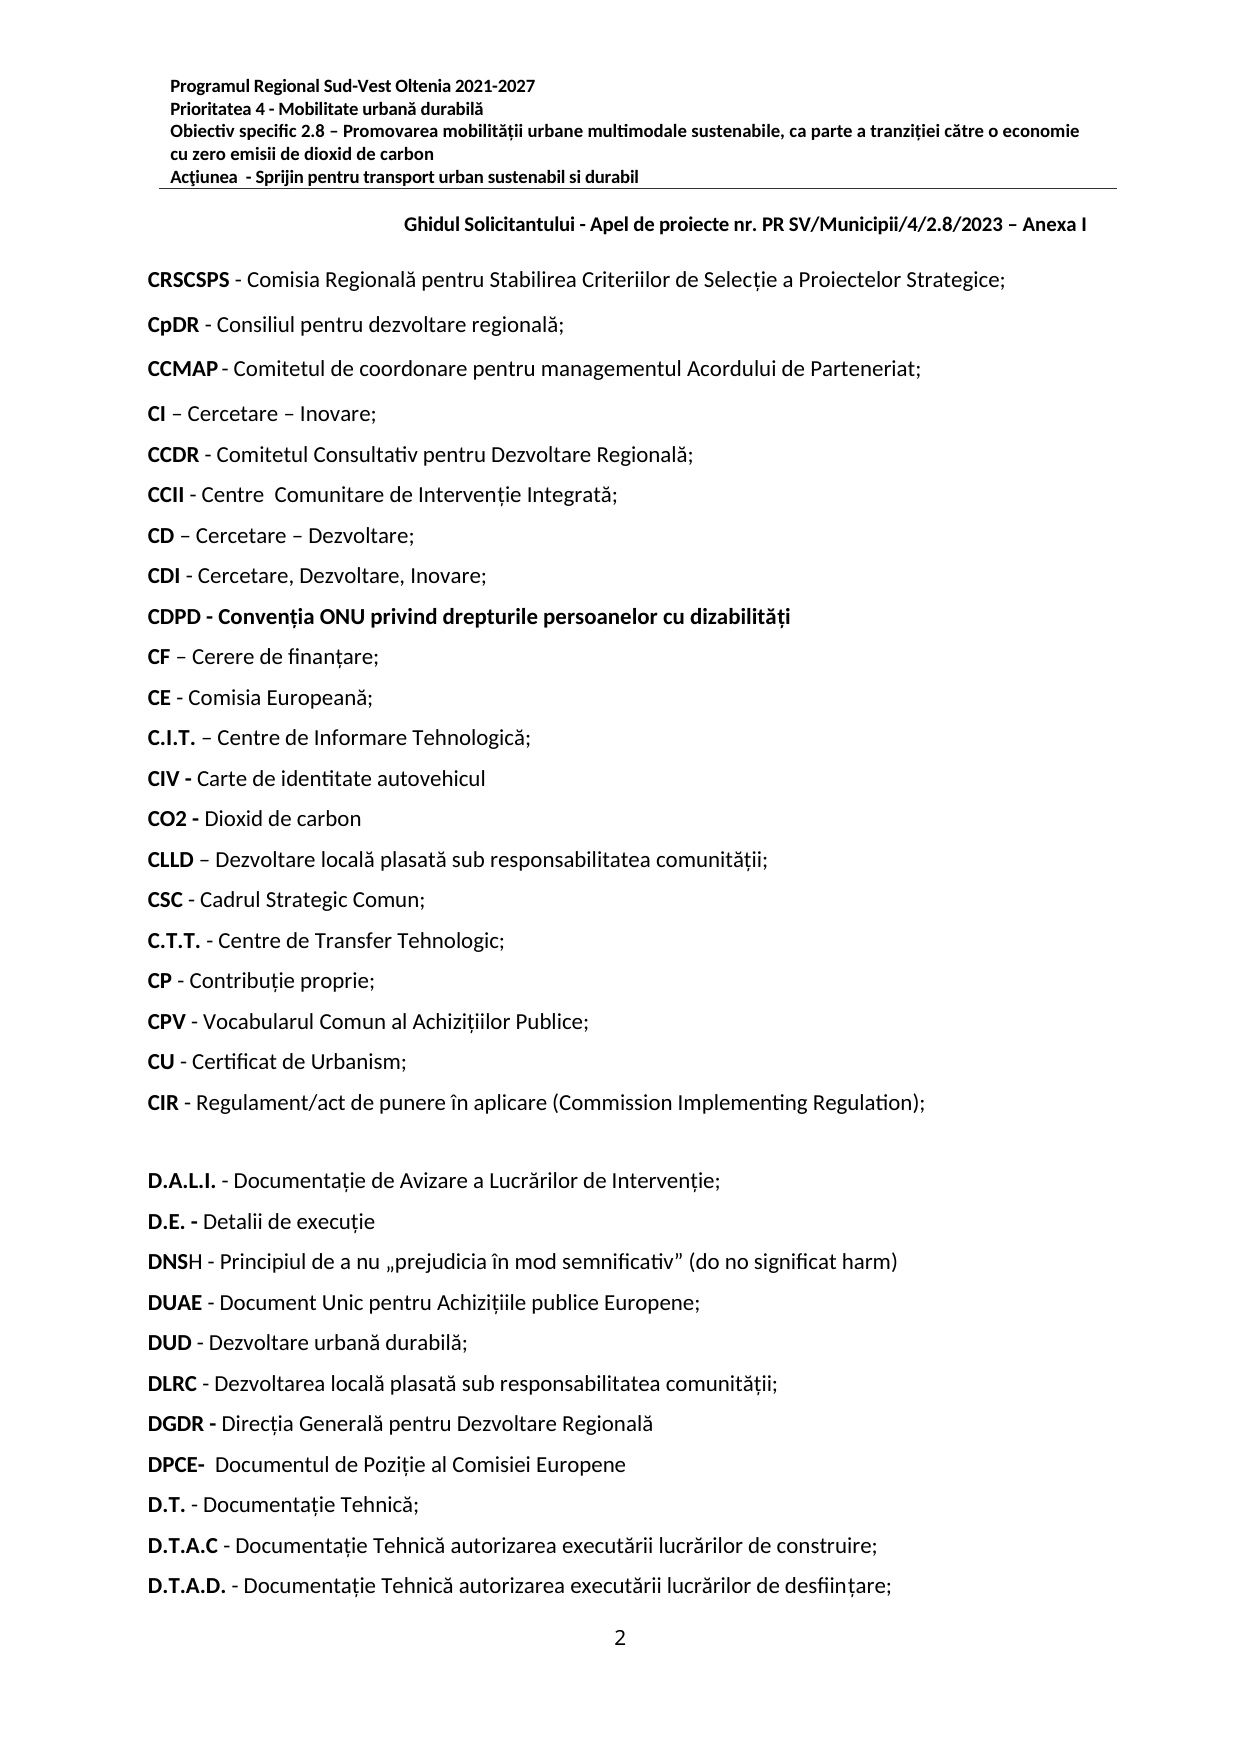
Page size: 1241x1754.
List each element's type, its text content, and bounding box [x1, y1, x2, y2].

text DLRC - Dezvoltarea locală plasată sub responsabilitatea comunității; [148, 1369, 1093, 1397]
text DGDR - Direcţia Generală pentru Dezvoltare Regională [148, 1409, 1093, 1438]
text CCDR - Comitetul Consultativ pentru Dezvoltare Regională; [148, 440, 1093, 468]
text CF – Cerere de finanțare; [148, 642, 1093, 670]
text DUD - Dezvoltare urbană durabilă; [148, 1328, 1093, 1357]
text D.T.A.C - Documentație Tehnică autorizarea executării lucrărilor de construire; [148, 1531, 1093, 1559]
text CCMAP - Comitetul de coordonare pentru managementul Acordului de Parteneriat; [148, 354, 1093, 382]
text DNSH - Principiul de a nu „prejudicia în mod semnificativ” (do no significat harm) [148, 1247, 1093, 1276]
text C.T.T. - Centre de Transfer Tehnologic; [148, 926, 1093, 954]
text D.T. - Documentație Tehnică; [148, 1491, 1093, 1519]
text CDI - Cercetare, Dezvoltare, Inovare; [148, 561, 1093, 589]
text CE - Comisia Europeană; [148, 683, 1093, 711]
text CDPD - Convenția ONU privind drepturile persoanelor cu dizabilităţi [148, 602, 1093, 630]
text CPV - Vocabularul Comun al Achizițiilor Publice; [148, 1007, 1093, 1035]
text DPCE- Documentul de Poziție al Comisiei Europene [148, 1450, 1093, 1478]
text CCII - Centre Comunitare de Intervenţie Integrată; [148, 480, 1093, 508]
text C.I.T. – Centre de Informare Tehnologică; [148, 723, 1093, 751]
text CP - Contribuție proprie; [148, 966, 1093, 994]
text D.A.L.I. - Documentație de Avizare a Lucrărilor de Intervenție; [148, 1166, 1093, 1194]
text DUAE - Document Unic pentru Achizițiile publice Europene; [148, 1288, 1093, 1316]
text CIV - Carte de identitate autovehicul [148, 764, 1093, 792]
text D.T.A.D. - Documentație Tehnică autorizarea executării lucrărilor de desfiinţare; [148, 1572, 1093, 1600]
text CD – Cercetare – Dezvoltare; [148, 521, 1093, 549]
text CO2 - Dioxid de carbon [148, 804, 1093, 832]
text CIR - Regulament/act de punere în aplicare (Commission Implementing Regulation); [148, 1088, 1093, 1116]
text CLLD – Dezvoltare locală plasată sub responsabilitatea comunității; [148, 845, 1093, 873]
text CU - Certificat de Urbanism; [148, 1047, 1093, 1076]
text D.E. - Detalii de execuție [148, 1207, 1093, 1235]
text CI – Cercetare – Inovare; [148, 399, 1093, 427]
text CpDR - Consiliul pentru dezvoltare regională; [148, 310, 1093, 338]
text CSC - Cadrul Strategic Comun; [148, 885, 1093, 913]
text CRSCSPS - Comisia Regională pentru Stabilirea Criteriilor de Selecţie a Proiectelor Strategice; [148, 265, 1093, 293]
